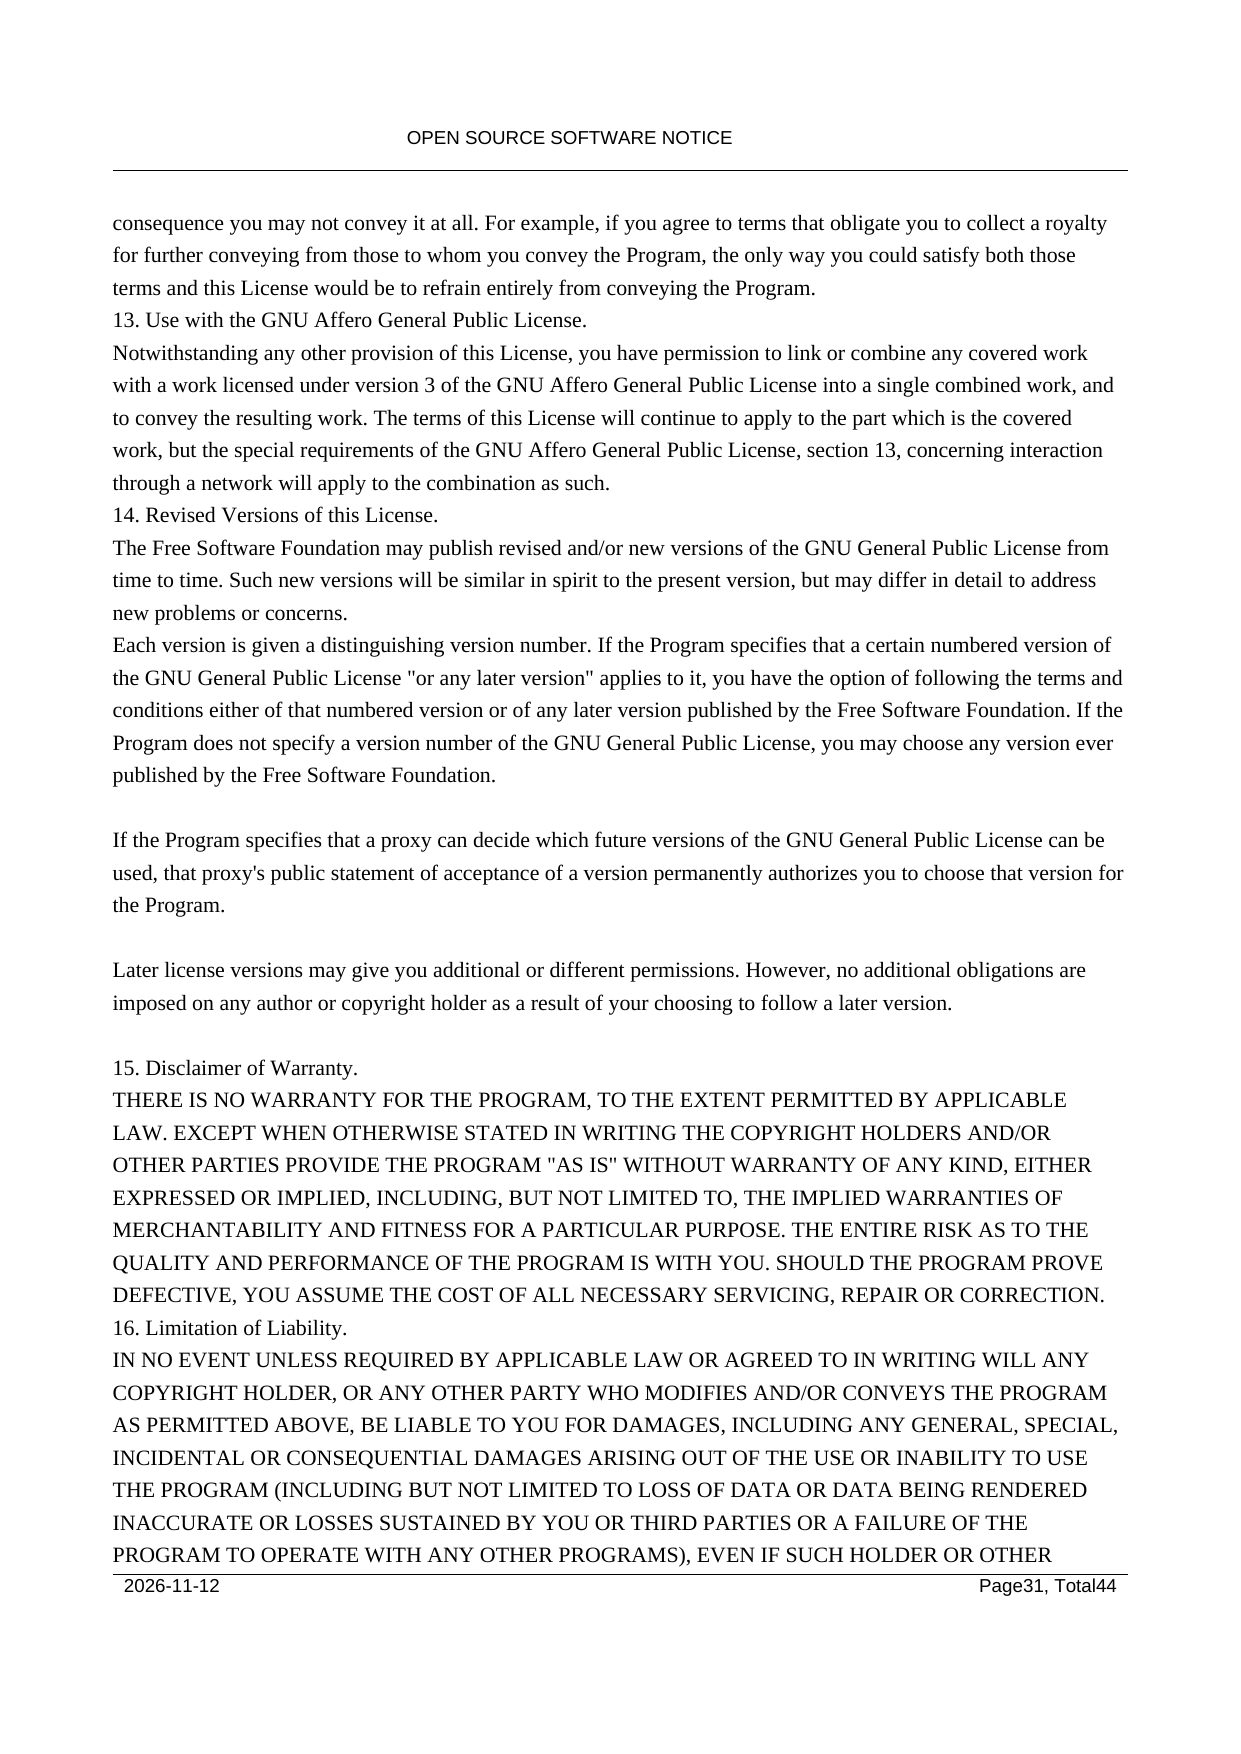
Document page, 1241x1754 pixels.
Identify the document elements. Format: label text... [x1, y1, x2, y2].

text Later license versions may give you additional or different permissions. However, no additional obligations are imposed on any author or copyright holder as a result of your choosing to follow a later version. [112, 954, 1128, 1019]
text If the Program specifies that a proxy can decide which future versions of the GNU General Public License can be used, that proxy's public statement of acceptance of a version permanently authorizes you to choose that version for the Program. [112, 824, 1128, 921]
text The Free Software Foundation may publish revised and/or new versions of the GNU General Public License from time to time. Such new versions will be similar in spirit to the present version, but may differ in detail to address new problems or concerns. [112, 531, 1128, 629]
text 15. Disclaimer of Warranty. [112, 1051, 1128, 1084]
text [112, 206, 1128, 304]
text Each version is given a distinguishing version number. If the Program specifies that a certain numbered version of the GNU General Public License "or any later version" applies to it, you have the option of following the terms and conditions either of that numbered version or of any later version published by the Free Software Foundation. If the Program does not specify a version number of the GNU General Public License, you may choose any version ever published by the Free Software Foundation. [112, 629, 1128, 791]
text 16. Limitation of Liability. [112, 1311, 1128, 1344]
text THERE IS NO WARRANTY FOR THE PROGRAM, TO THE EXTENT PERMITTED BY APPLICABLE LAW. EXCEPT WHEN OTHERWISE STATED IN WRITING THE COPYRIGHT HOLDERS AND/OR OTHER PARTIES PROVIDE THE PROGRAM "AS IS" WITHOUT WARRANTY OF ANY KIND, EITHER EXPRESSED OR IMPLIED, INCLUDING, BUT NOT LIMITED TO, THE IMPLIED WARRANTIES OF MERCHANTABILITY AND FITNESS FOR A PARTICULAR PURPOSE. THE ENTIRE RISK AS TO THE QUALITY AND PERFORMANCE OF THE PROGRAM IS WITH YOU. SHOULD THE PROGRAM PROVE DEFECTIVE, YOU ASSUME THE COST OF ALL NECESSARY SERVICING, REPAIR OR CORRECTION. [112, 1084, 1128, 1311]
text Notwithstanding any other provision of this License, you have permission to link or combine any covered work with a work licensed under version 3 of the GNU Affero General Public License into a single combined work, and to convey the resulting work. The terms of this License will continue to apply to the part which is the covered work, but the special requirements of the GNU Affero General Public License, section 13, concerning interaction through a network will apply to the combination as such. [112, 336, 1128, 499]
text 14. Revised Versions of this License. [112, 499, 1128, 531]
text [112, 1344, 1128, 1571]
text 13. Use with the GNU Affero General Public License. [112, 304, 1128, 336]
